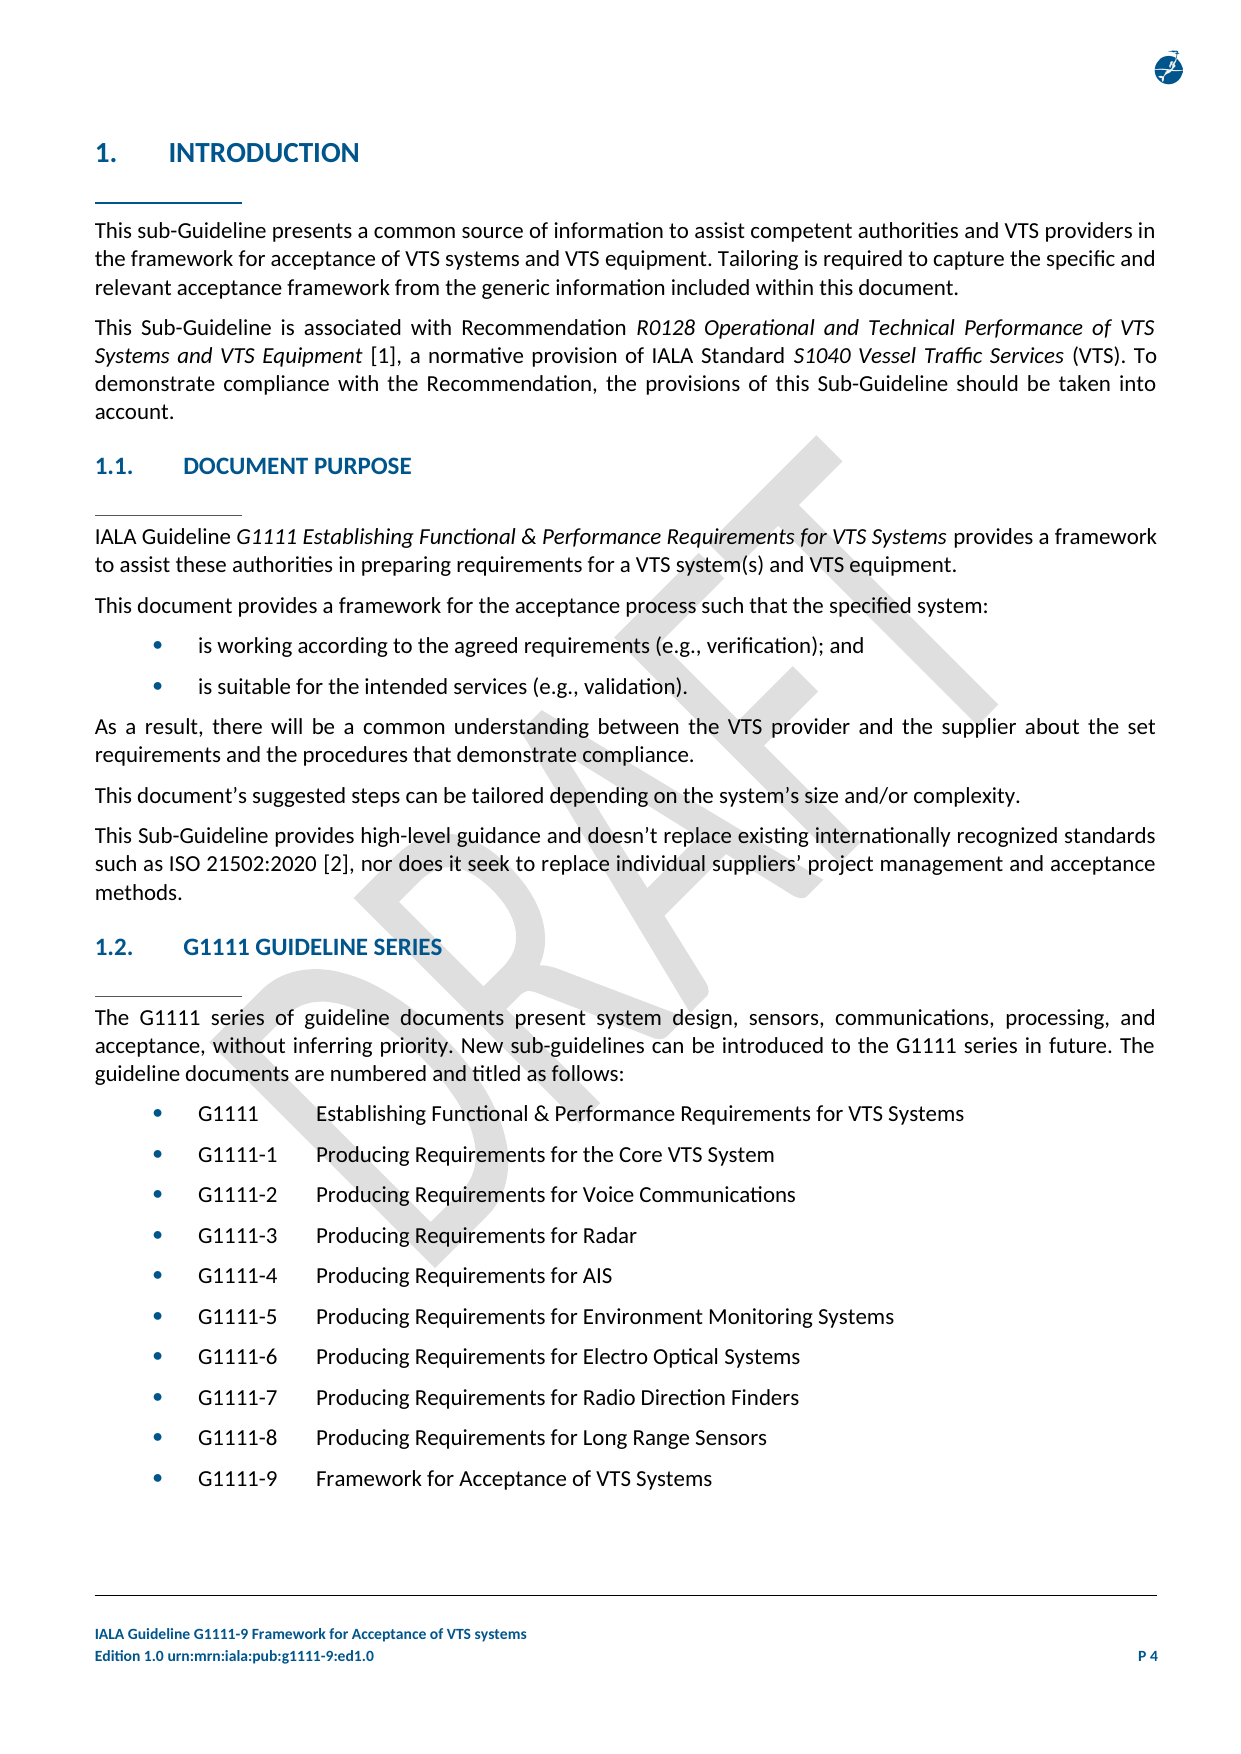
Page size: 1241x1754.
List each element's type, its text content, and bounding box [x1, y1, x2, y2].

text G1111-8 Producing Requirements for Long Range Sensors [153, 1423, 1157, 1452]
text G1111-7 Producing Requirements for Radio Direction Finders [153, 1383, 1157, 1411]
text This document’s suggested steps can be tailored depending on the system’s size and/or complexity. [94, 781, 1157, 809]
text G1111-5 Producing Requirements for Environment Monitoring Systems [153, 1302, 1157, 1330]
text G1111-1 Producing Requirements for the Core VTS System [153, 1140, 1157, 1168]
text G1111 Establishing Functional & Performance Requirements for VTS Systems [153, 1099, 1157, 1127]
text G1111-9 Framework for Acceptance of VTS Systems [153, 1464, 1157, 1492]
text This Sub-Guideline is associated with Recommendation R0128 Operational and Technical Performance of VTS Systems and VTS Equipment [1], a normative provision of IALA Standard S1040 Vessel Traffic Services (VTS). To demonstrate compliance with the Recommendation, the provisions of this Sub-Guideline should be taken into account. [94, 313, 1157, 425]
text is suitable for the intended services (e.g., validation). [153, 672, 1157, 700]
text As a result, there will be a common understanding between the VTS provider and the supplier about the set requirements and the procedures that demonstrate compliance. [94, 712, 1157, 768]
text This Sub-Guideline provides high-level guidance and doesn’t replace existing internationally recognized standards such as ISO 21502:2020 [2], nor does it seek to replace individual suppliers’ project management and acceptance methods. [94, 822, 1157, 906]
text G1111-2 Producing Requirements for Voice Communications [153, 1180, 1157, 1208]
text is working according to the agreed requirements (e.g., verification); and [153, 631, 1157, 659]
subtitle Document purpose [94, 450, 1157, 481]
text G1111-6 Producing Requirements for Electro Optical Systems [153, 1342, 1157, 1371]
text G1111-4 Producing Requirements for AIS [153, 1261, 1157, 1289]
text The G1111 series of guideline documents present system design, sensors, communications, processing, and acceptance, without inferring priority. New sub-guidelines can be introduced to the G1111 series in future. The guideline documents are numbered and titled as follows: [94, 1003, 1157, 1087]
text IALA Guideline G1111 Establishing Functional & Performance Requirements for VTS Systems provides a framework to assist these authorities in preparing requirements for a VTS system(s) and VTS equipment. [94, 522, 1157, 578]
picture [1123, 0, 1241, 119]
subtitle G1111 Guideline series [94, 931, 1157, 961]
text This document provides a framework for the acceptance process such that the specified system: [94, 591, 1157, 619]
subtitle Introduction [94, 134, 1157, 170]
text This sub-Guideline presents a common source of information to assist competent authorities and VTS providers in the framework for acceptance of VTS systems and VTS equipment. Tailoring is required to capture the specific and relevant acceptance framework from the generic information included within this document. [94, 217, 1157, 301]
text G1111-3 Producing Requirements for Radar [153, 1221, 1157, 1249]
